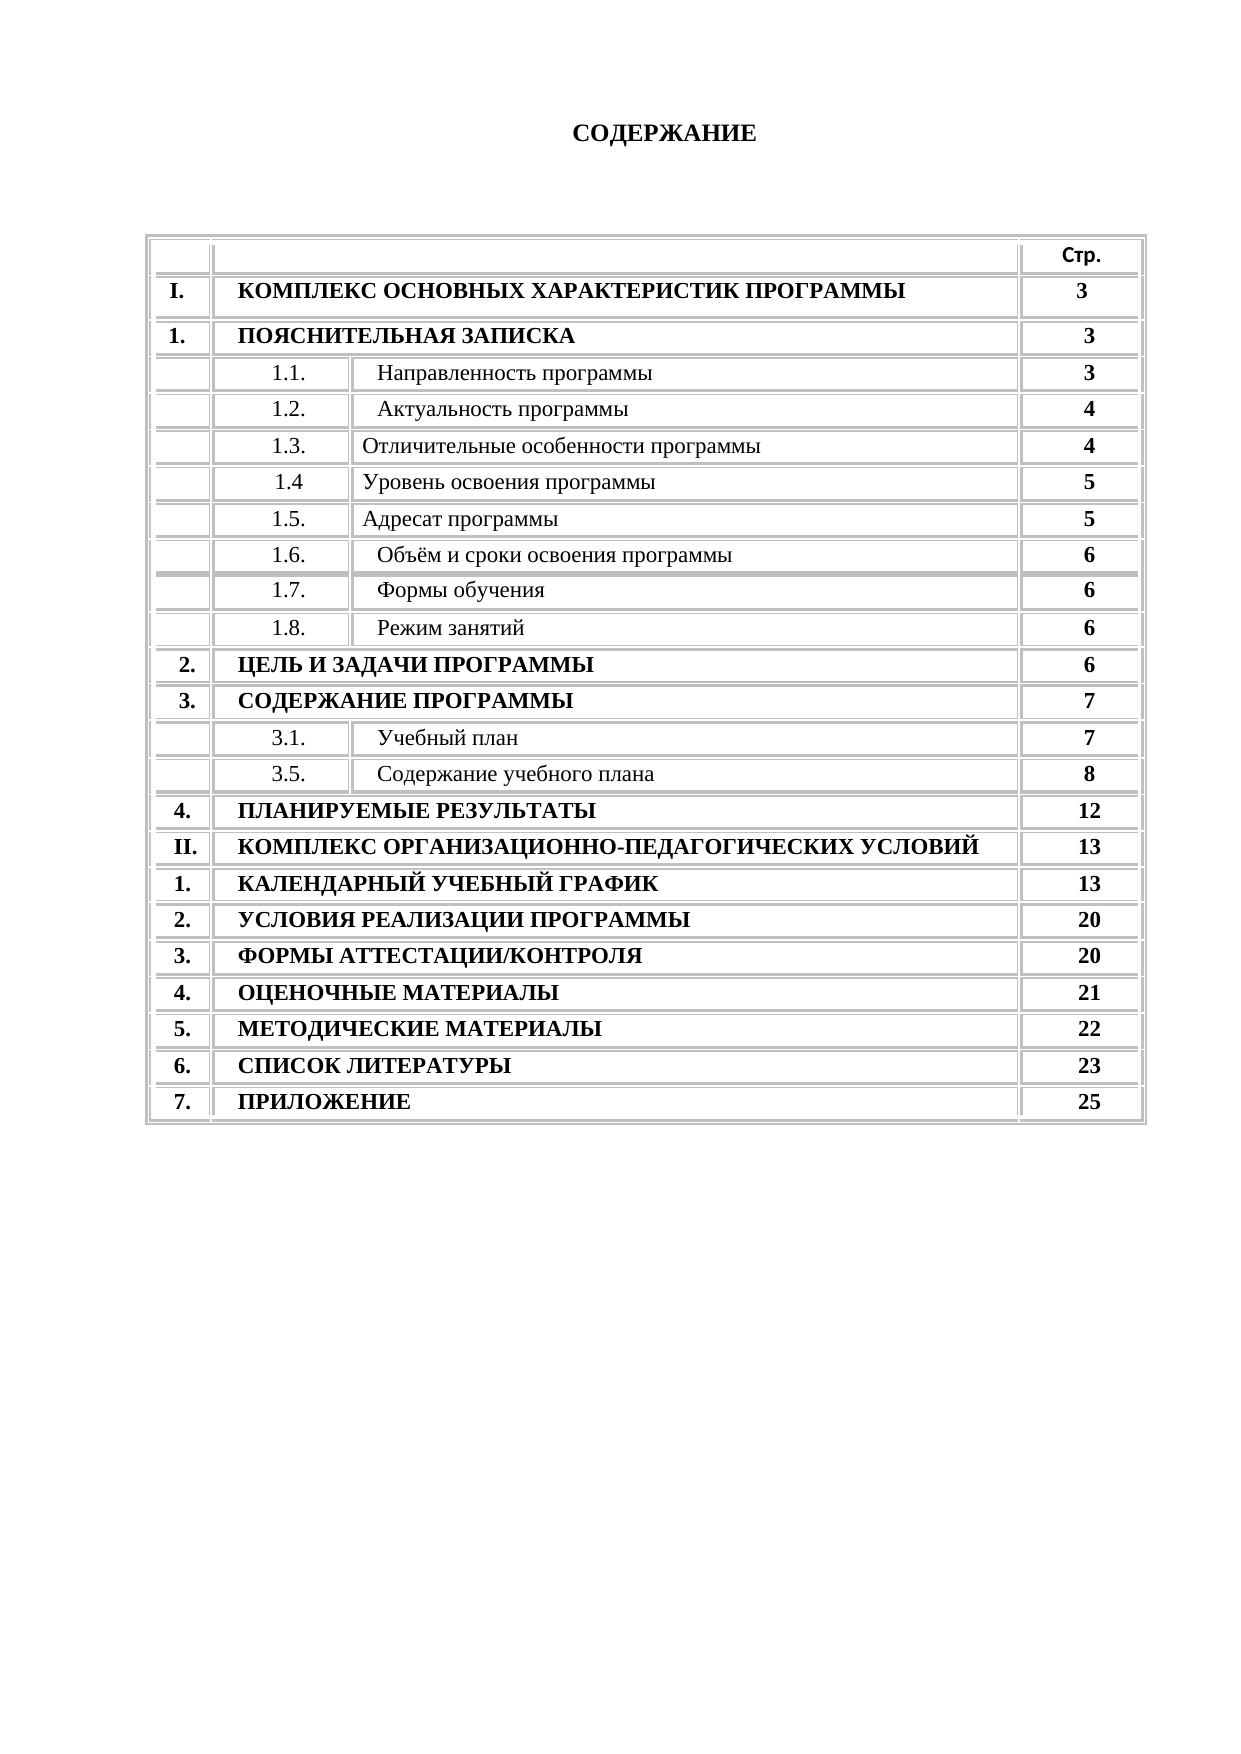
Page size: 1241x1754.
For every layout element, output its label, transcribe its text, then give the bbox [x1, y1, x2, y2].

table_cell 6 [1023, 571, 1141, 608]
table_cell 1. [148, 316, 212, 353]
table_cell II. [148, 827, 212, 863]
table_cell ОЦЕНОЧНЫЕ МАТЕРИАЛЫ [215, 979, 1017, 1009]
table_cell ЦЕЛЬ И ЗАДАЧИ ПРОГРАММЫ [215, 651, 1017, 681]
table_cell 20 [1020, 900, 1144, 936]
table_cell КОМПЛЕКС ОРГАНИЗАЦИОННО-ПЕДАГОГИЧЕСКИХ УСЛОВИЙ [215, 833, 1017, 863]
text СОДЕРЖАНИЕ [177, 118, 1152, 147]
table_cell Уровень освоения программы [354, 468, 1017, 498]
table_cell 6 [1020, 535, 1144, 571]
table_cell 6. [148, 1046, 212, 1082]
table_cell [148, 389, 212, 426]
table_cell [148, 754, 212, 790]
table_cell [148, 718, 212, 754]
table_cell 3 [1023, 272, 1143, 316]
table_cell 1.8. [215, 614, 348, 644]
table_cell 5. [148, 1009, 212, 1046]
table_cell Объём и сроки освоения программы [354, 541, 1017, 571]
table_cell 3 [1020, 316, 1144, 353]
table_cell 8 [1020, 754, 1144, 790]
table_cell 23 [1020, 1046, 1144, 1082]
table_cell Направленность программы [354, 359, 1017, 389]
table_cell 6 [1020, 645, 1144, 681]
table_cell 7 [1020, 718, 1144, 754]
table_cell 1.4 [215, 468, 348, 498]
table_cell Отличительные особенности программы [354, 432, 1017, 462]
table_cell 3.5. [215, 760, 348, 790]
table_cell 25 [1020, 1082, 1144, 1118]
table_cell Режим занятий [354, 614, 1017, 644]
table_cell КАЛЕНДАРНЫЙ УЧЕБНЫЙ ГРАФИК [215, 870, 1017, 900]
table_cell 1.5. [215, 505, 348, 535]
table_cell [151, 571, 209, 608]
table_cell 5 [1020, 462, 1144, 498]
table_cell СПИСОК ЛИТЕРАТУРЫ [215, 1052, 1017, 1082]
table_cell 7. [148, 1082, 212, 1118]
table_cell 12 [1020, 790, 1144, 827]
table_cell 1.2. [215, 395, 348, 426]
table_cell МЕТОДИЧЕСКИЕ МАТЕРИАЛЫ [215, 1015, 1017, 1046]
table_header [148, 237, 212, 272]
table_cell 1.6. [215, 541, 348, 571]
table_cell 1.1. [215, 359, 348, 389]
table_cell КОМПЛЕКС ОСНОВНЫХ ХАРАКТЕРИСТИК ПРОГРАММЫ [215, 278, 1017, 316]
table_cell 3. [148, 681, 212, 717]
table_cell Учебный план [354, 724, 1017, 754]
table_header [212, 237, 1020, 272]
table_cell 20 [1020, 936, 1144, 973]
table_cell ПРИЛОЖЕНИЕ [212, 1082, 1020, 1118]
table_cell 6 [1020, 608, 1144, 644]
table_cell ПЛАНИРУЕМЫЕ РЕЗУЛЬТАТЫ [215, 797, 1017, 827]
table_cell УСЛОВИЯ РЕАЛИЗАЦИИ ПРОГРАММЫ [215, 906, 1017, 936]
table_cell [148, 462, 212, 498]
table_cell Содержание учебного плана [354, 760, 1017, 790]
table_cell 13 [1020, 827, 1144, 863]
table_cell 5 [1020, 499, 1144, 535]
table_cell 22 [1020, 1009, 1144, 1046]
table_cell 13 [1020, 863, 1144, 900]
table_header Стр. [1020, 240, 1141, 272]
table_cell ФОРМЫ АТТЕСТАЦИИ/КОНТРОЛЯ [215, 943, 1017, 973]
table_cell [148, 608, 212, 644]
table_cell [148, 535, 212, 571]
table_cell Актуальность программы [354, 395, 1017, 426]
table_cell 4 [1020, 426, 1144, 462]
table_cell I. [151, 272, 209, 316]
table_cell 4. [148, 973, 212, 1009]
table_cell 1.7. [215, 577, 348, 608]
table_cell 4 [1020, 389, 1144, 426]
table_cell 3. [148, 936, 212, 973]
table_cell 3 [1020, 353, 1144, 389]
table_cell СОДЕРЖАНИЕ ПРОГРАММЫ [215, 687, 1017, 717]
table_cell 3.1. [215, 724, 348, 754]
table_cell 21 [1020, 973, 1144, 1009]
table_cell Адресат программы [354, 505, 1017, 535]
table_cell [148, 499, 212, 535]
table_cell 7 [1020, 681, 1144, 717]
table_cell ПОЯСНИТЕЛЬНАЯ ЗАПИСКА [215, 323, 1017, 353]
table_cell 1.3. [215, 432, 348, 462]
table_cell 4. [148, 790, 212, 827]
table_cell 2. [148, 645, 212, 681]
table_cell [148, 353, 212, 389]
table_cell Формы обучения [354, 577, 1017, 608]
table_cell [148, 426, 212, 462]
table_cell 1. [148, 863, 212, 900]
table_cell 2. [148, 900, 212, 936]
